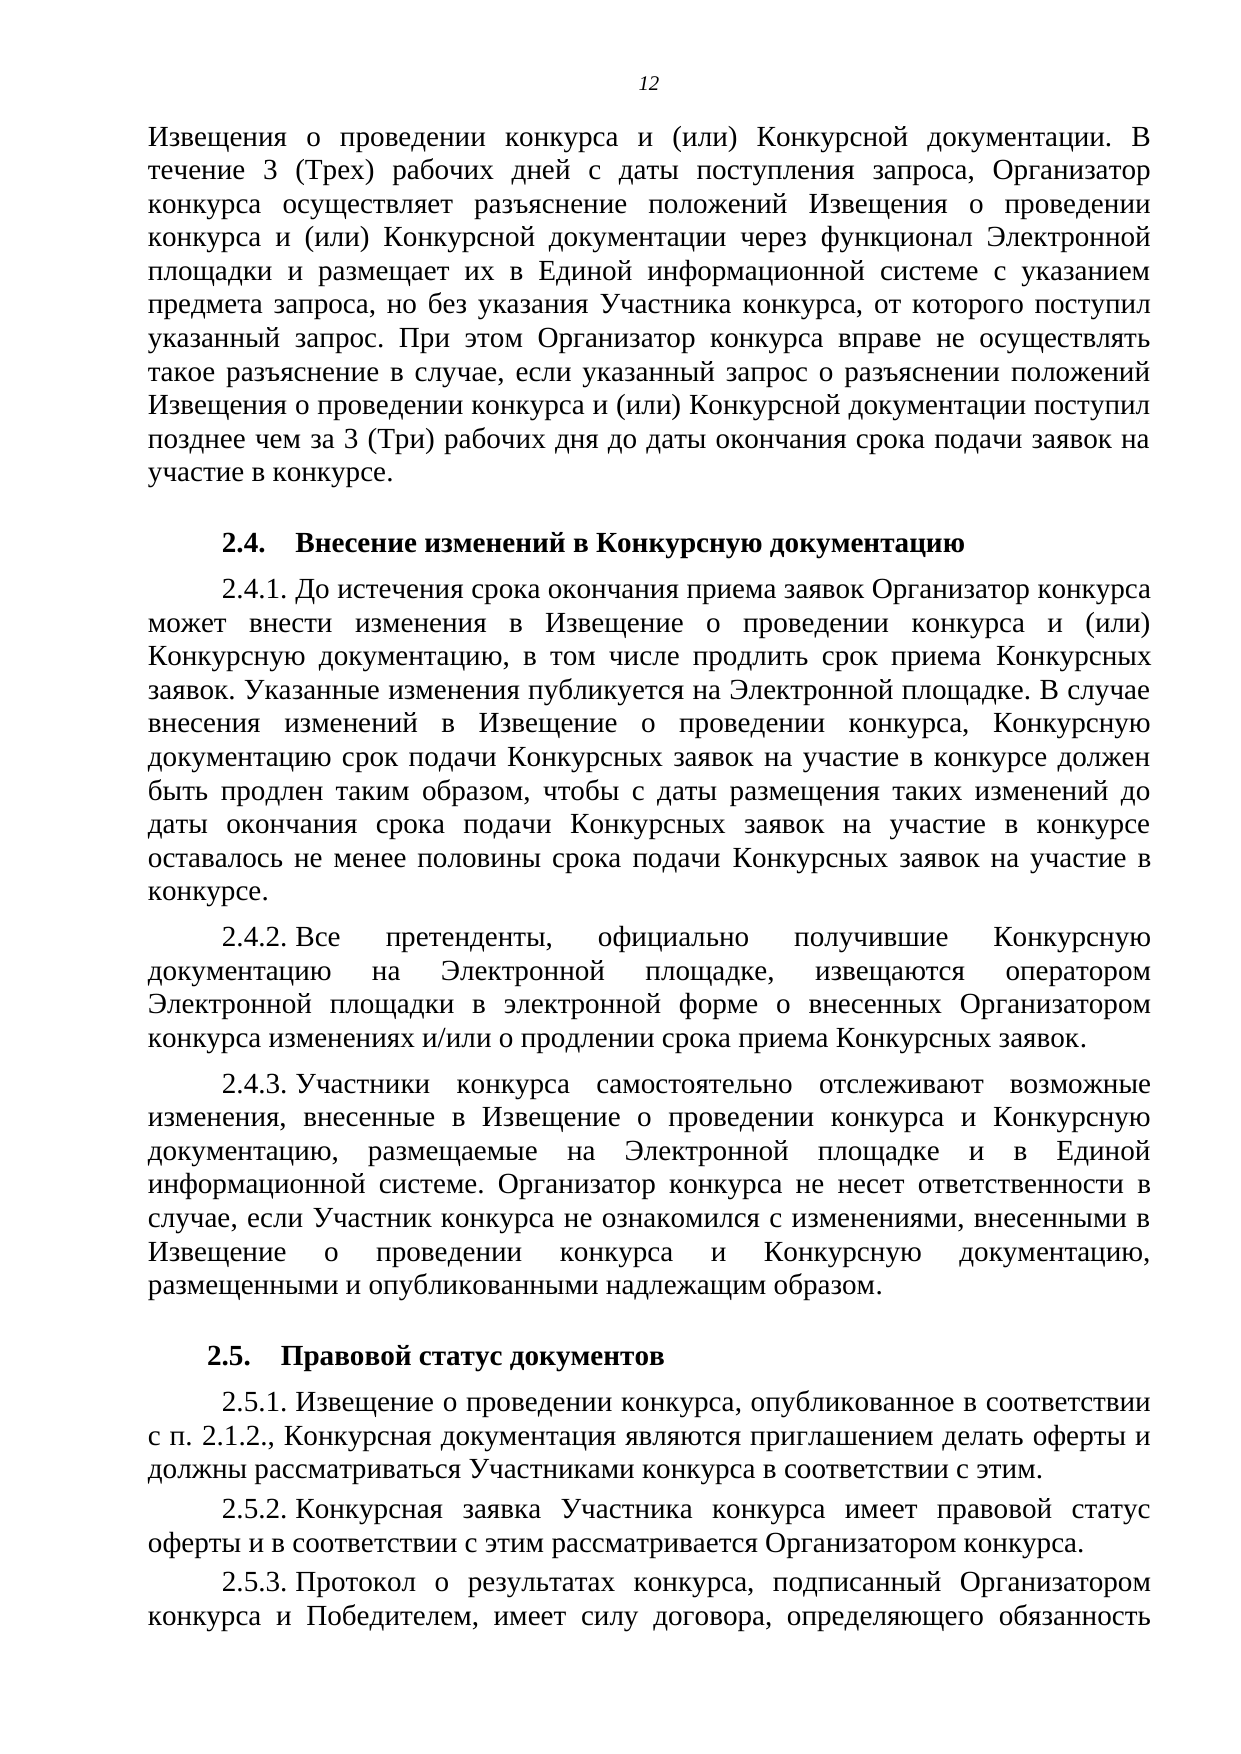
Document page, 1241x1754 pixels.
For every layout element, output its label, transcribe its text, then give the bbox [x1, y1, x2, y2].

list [148, 1564, 1152, 1632]
list До истечения срока окончания приема заявок Организатор конкурса может внести изменения в Извещение о проведении конкурса и (или) Конкурсную документацию, в том числе продлить срок приема Конкурсных заявок. Указанные изменения публикуется на Электронной площадке. В случае внесения изменений в Извещение о проведении конкурса, Конкурсную документацию срок подачи Конкурсных заявок на участие в конкурсе должен быть продлен таким образом, чтобы с даты размещения таких изменений до даты окончания срока подачи Конкурсных заявок на участие в конкурсе оставалось не менее половины срока подачи Конкурсных заявок на участие в конкурсе. [148, 571, 1152, 907]
subtitle Внесение изменений в Конкурсную документацию [148, 525, 1152, 559]
list Все претенденты, официально получившие Конкурсную документацию на Электронной площадке, извещаются оператором Электронной площадки в электронной форме о внесенных Организатором конкурса изменениях и/или о продлении срока приема Конкурсных заявок. [148, 919, 1152, 1053]
list Участники конкурса самостоятельно отслеживают возможные изменения, внесенные в Извещение о проведении конкурса и Конкурсную документацию, размещаемые на Электронной площадке и в Единой информационной системе. Организатор конкурса не несет ответственности в случае, если Участник конкурса не ознакомился с изменениями, внесенными в Извещение о проведении конкурса и Конкурсную документацию, размещенными и опубликованными надлежащим образом. [148, 1066, 1152, 1301]
list Извещение о проведении конкурса, опубликованное в соответствии с п. 2.1.2., Конкурсная документация являются приглашением делать оферты и должны рассматриваться Участниками конкурса в соответствии с этим. [148, 1384, 1152, 1485]
subtitle Правовой статус документов [148, 1338, 1152, 1372]
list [148, 119, 1152, 488]
list Конкурсная заявка Участника конкурса имеет правовой статус оферты и в соответствии с этим рассматривается Организатором конкурса. [148, 1491, 1152, 1558]
